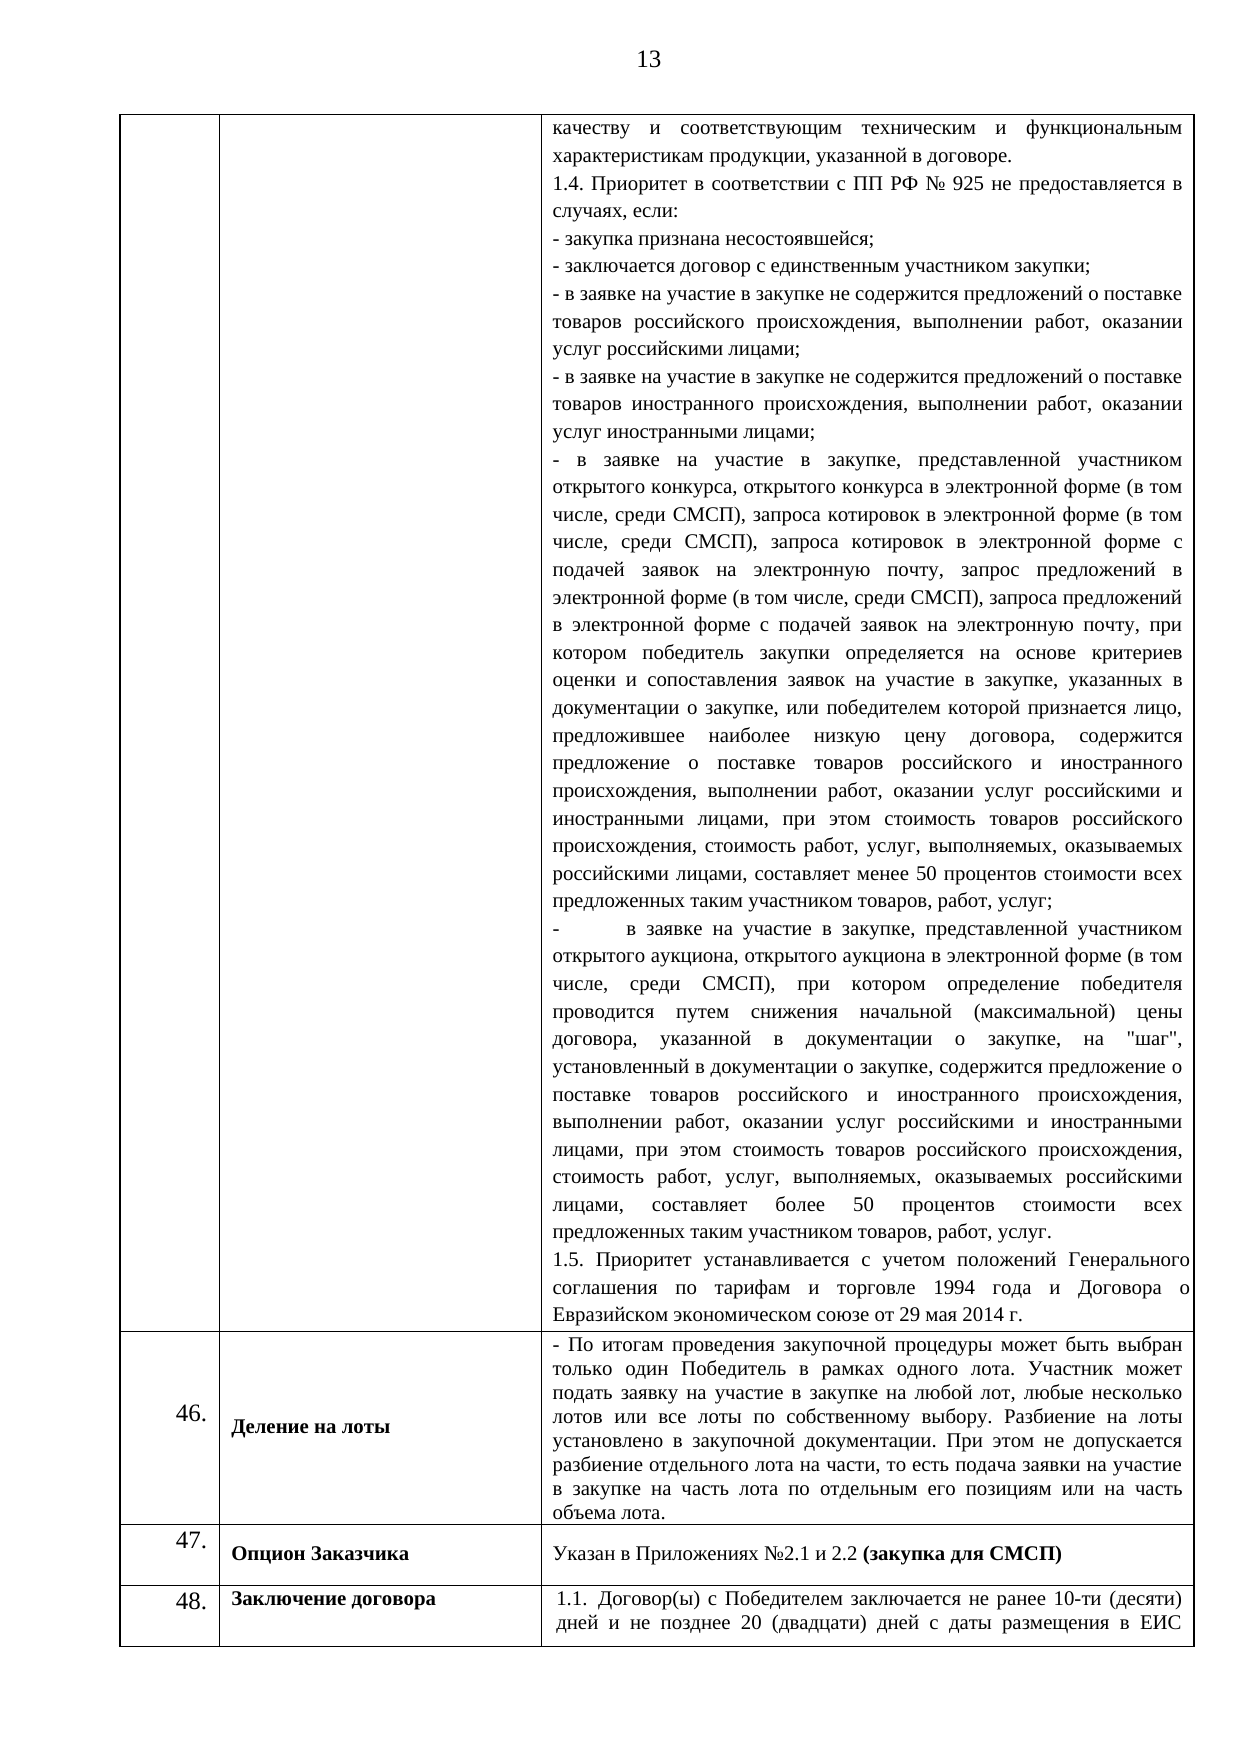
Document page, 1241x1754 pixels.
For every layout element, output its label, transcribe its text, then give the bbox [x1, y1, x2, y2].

table_cell [121, 1332, 219, 1524]
table_cell Указан в Приложениях №2.1 и 2.2 (закупка для СМСП) [542, 1525, 1193, 1585]
table_cell Опцион Заказчика [220, 1525, 541, 1585]
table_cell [542, 115, 1193, 1331]
table_cell Заключение договора [220, 1586, 541, 1646]
table_cell Деление на лоты [220, 1332, 541, 1524]
table_cell [121, 1525, 219, 1585]
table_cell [542, 1586, 1193, 1646]
table_cell [121, 115, 219, 1331]
table_cell [121, 1586, 219, 1646]
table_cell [220, 115, 541, 1331]
table_cell - По итогам проведения закупочной процедуры может быть выбран только один Победитель в рамках одного лота. Участник может подать заявку на участие в закупке на любой лот, любые несколько лотов или все лоты по собственному выбору. Разбиение на лоты установлено в закупочной документации. При этом не допускается разбиение отдельного лота на части, то есть подача заявки на участие в закупке на часть лота по отдельным его позициям или на часть объема лота. [542, 1332, 1193, 1524]
